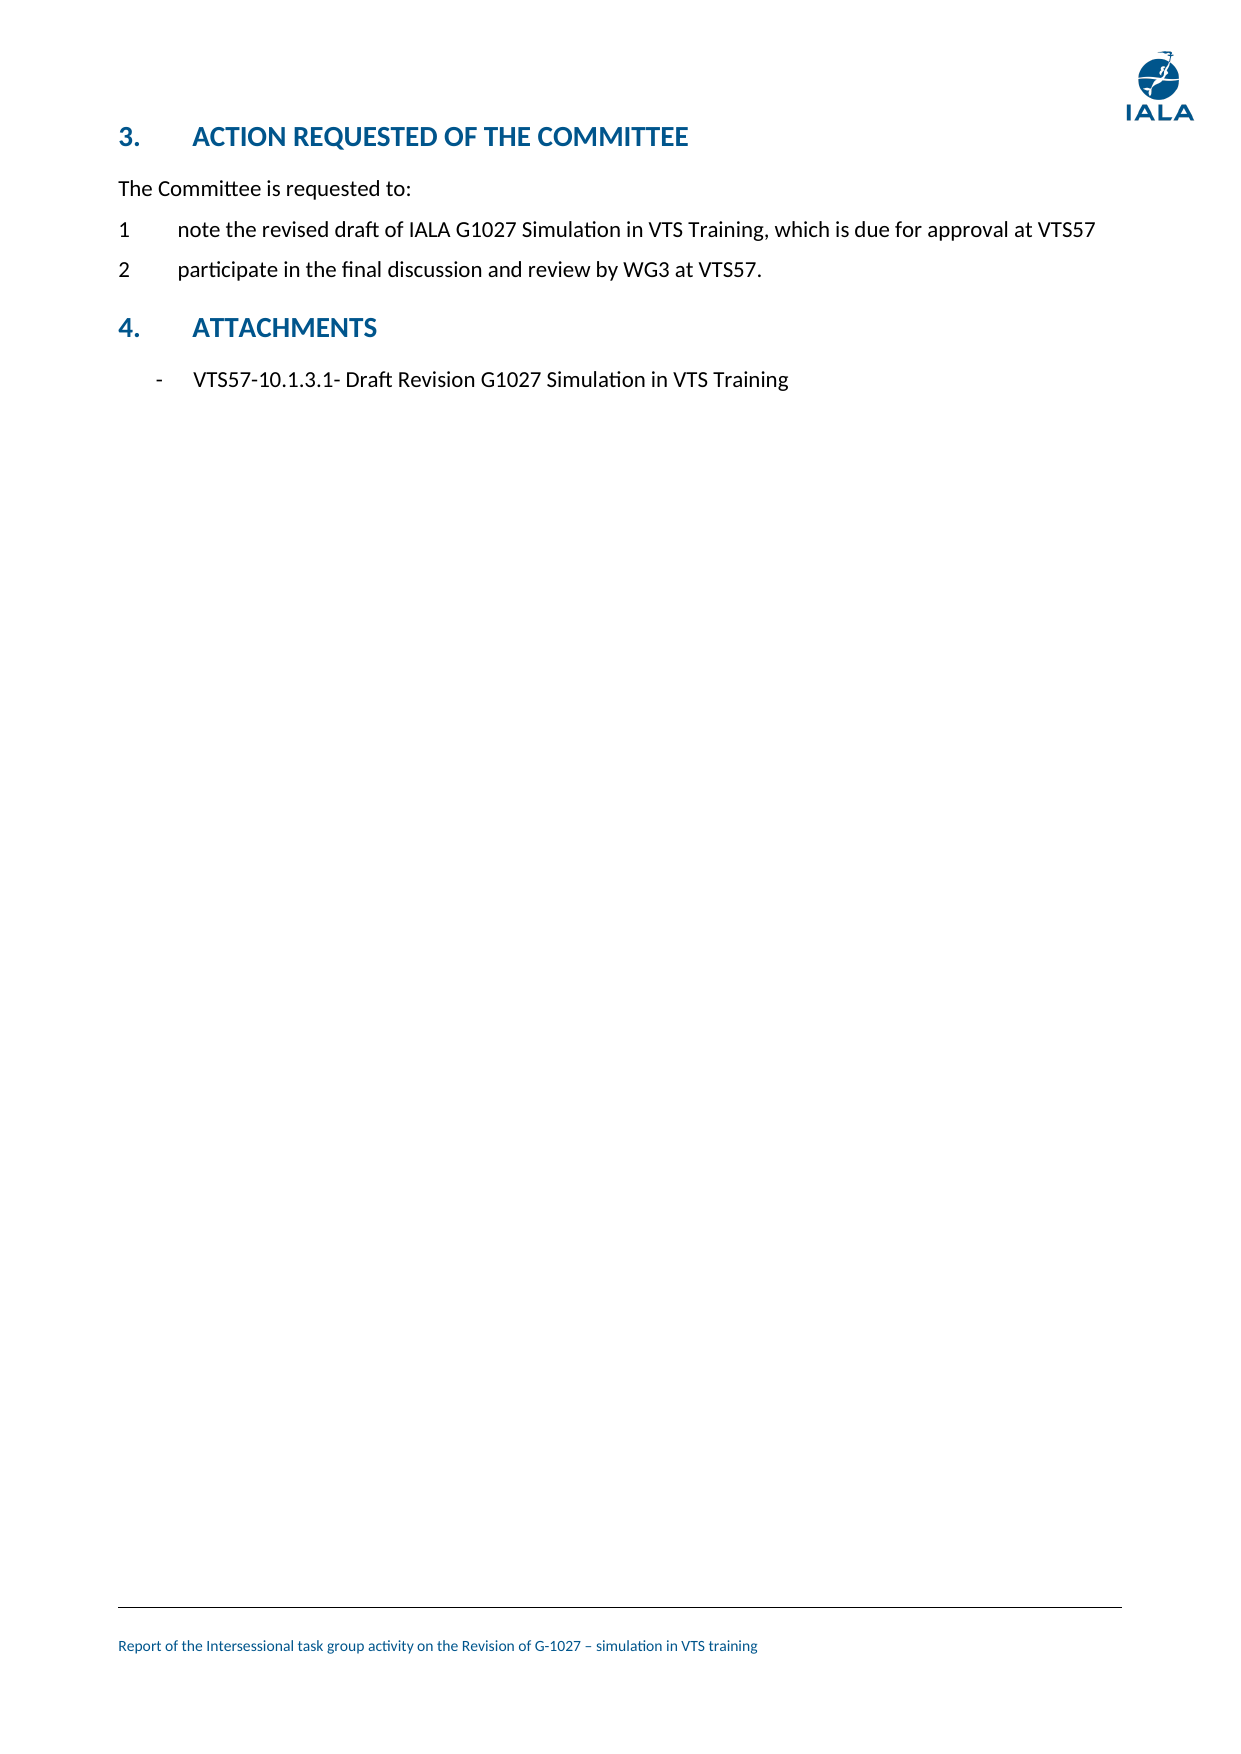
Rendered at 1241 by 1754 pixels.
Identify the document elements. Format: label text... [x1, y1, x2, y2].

subtitle attachments [118, 309, 1122, 344]
list participate in the final discussion and review by WG3 at VTS57. [118, 256, 1122, 284]
subtitle Action requested of the Committee [118, 118, 1122, 154]
list note the revised draft of IALA G1027 Simulation in VTS Training, which is due for approval at VTS57 [118, 215, 1122, 243]
text The Committee is requested to: [118, 174, 1122, 203]
picture [1111, 43, 1206, 136]
list VTS57-10.1.3.1- Draft Revision G1027 Simulation in VTS Training [156, 365, 1122, 393]
